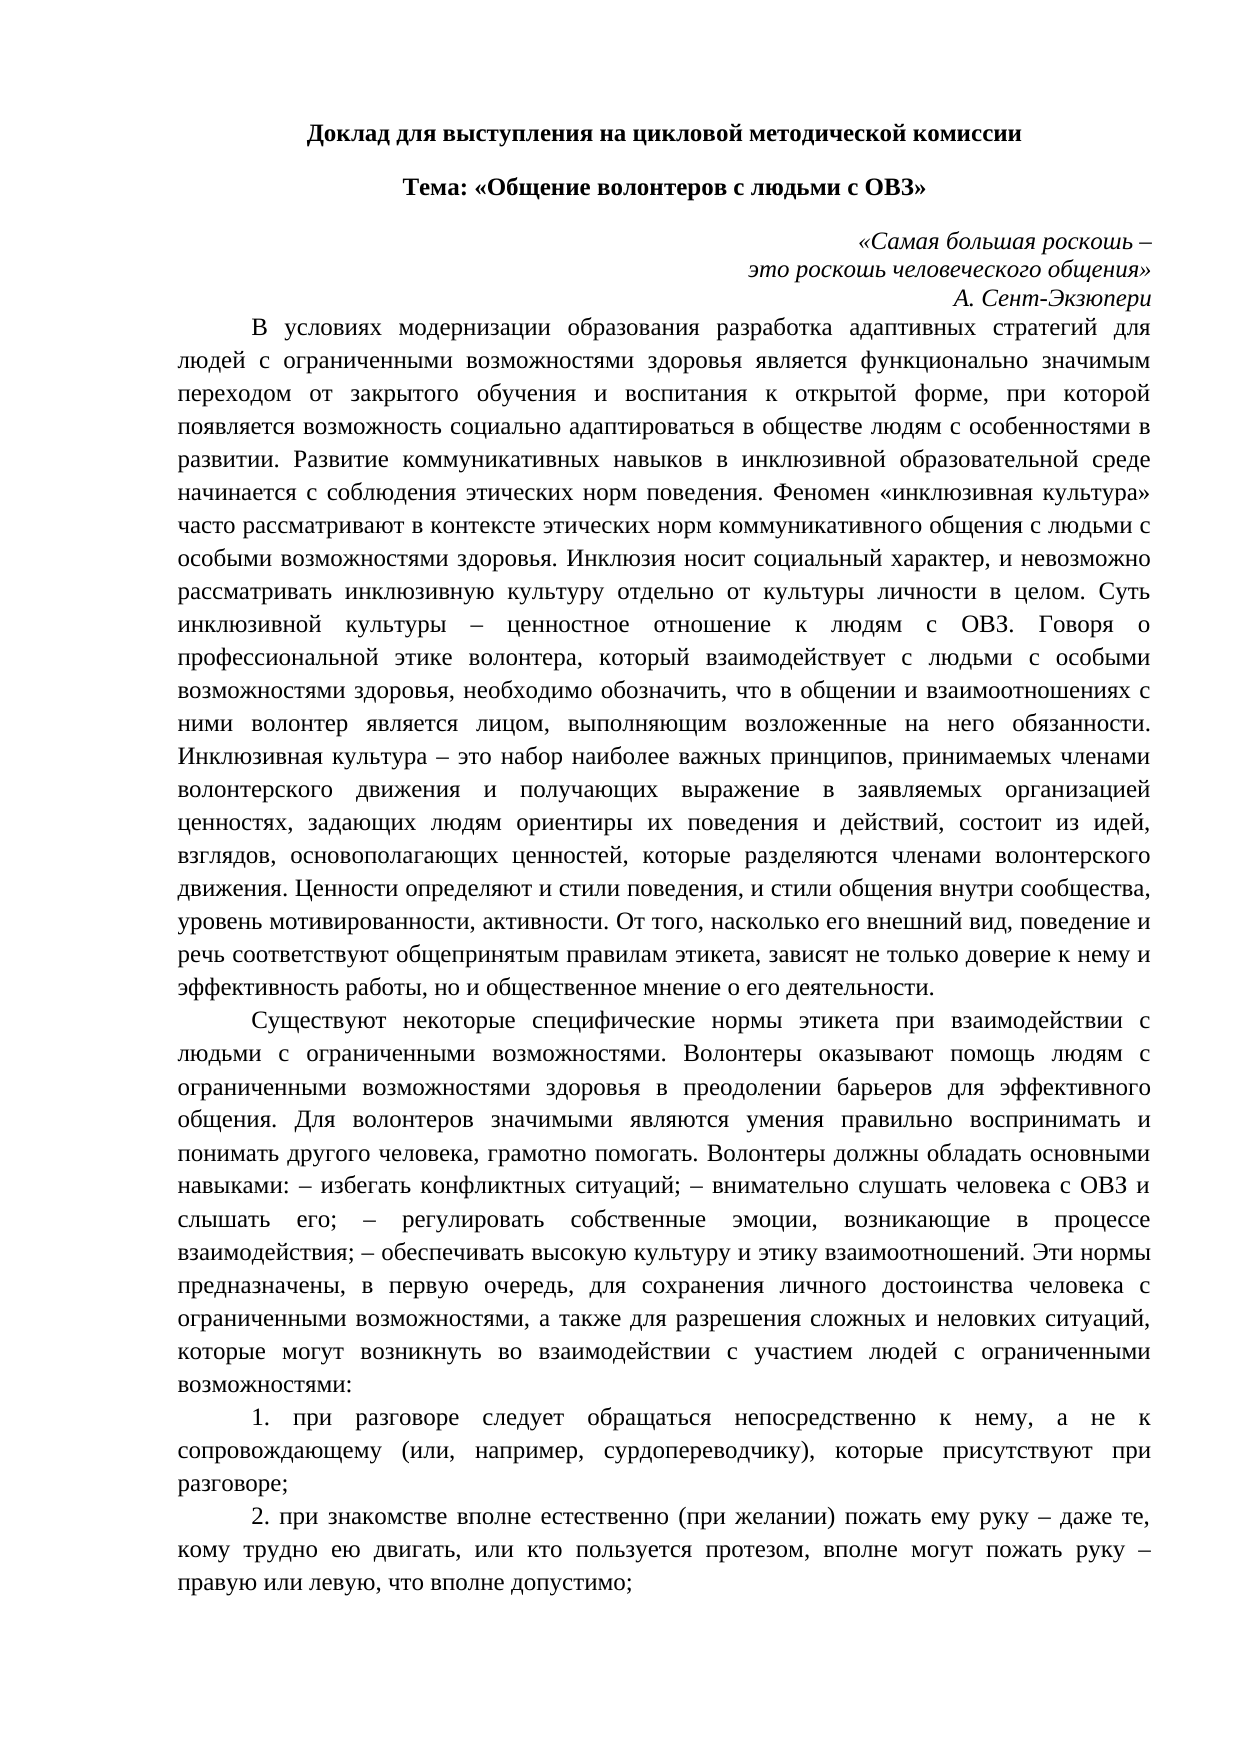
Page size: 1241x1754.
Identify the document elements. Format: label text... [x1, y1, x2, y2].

text это роскошь человеческого общения» [177, 254, 1152, 283]
text Существуют некоторые специфические нормы этикета при взаимодействии с людьми с ограниченными возможностями. Волонтеры оказывают помощь людям с ограниченными возможностями здоровья в преодолении барьеров для эффективного общения. Для волонтеров значимыми являются умения правильно воспринимать и понимать другого человека, грамотно помогать. Волонтеры должны обладать основными навыками: – избегать конфликтных ситуаций; – внимательно слушать человека с ОВЗ и слышать его; – регулировать собственные эмоции, возникающие в процессе взаимодействия; – обеспечивать высокую культуру и этику взаимоотношений. Эти нормы предназначены, в первую очередь, для сохранения личного достоинства человека с ограниченными возможностями, а также для разрешения сложных и неловких ситуаций, которые могут возникнуть во взаимодействии с участием людей с ограниченными возможностями: [177, 1006, 1152, 1397]
text 1. при разговоре следует обращаться непосредственно к нему, а не к сопровождающему (или, например, сурдопереводчику), которые присутствуют при разговоре; [177, 1402, 1152, 1497]
text А. Сент-Экзюпери [177, 283, 1152, 312]
text Тема: «Общение волонтеров с людьми с ОВЗ» [177, 172, 1152, 201]
text В условиях модернизации образования разработка адаптивных стратегий для людей с ограниченными возможностями здоровья является функционально значимым переходом от закрытого обучения и воспитания к открытой форме, при которой появляется возможность социально адаптироваться в обществе людям с особенностями в развитии. Развитие коммуникативных навыков в инклюзивной образовательной среде начинается с соблюдения этических норм поведения. Феномен «инклюзивная культура» часто рассматривают в контексте этических норм коммуникативного общения с людьми с особыми возможностями здоровья. Инклюзия носит социальный характер, и невозможно рассматривать инклюзивную культуру отдельно от культуры личности в целом. Суть инклюзивной культуры – ценностное отношение к людям с ОВЗ. Говоря о профессиональной этике волонтера, который взаимодействует с людьми с особыми возможностями здоровья, необходимо обозначить, что в общении и взаимоотношениях с ними волонтер является лицом, выполняющим возложенные на него обязанности. Инклюзивная культура – это набор наиболее важных принципов, принимаемых членами волонтерского движения и получающих выражение в заявляемых организацией ценностях, задающих людям ориентиры их поведения и действий, состоит из идей, взглядов, основополагающих ценностей, которые разделяются членами волонтерского движения. Ценности определяют и стили поведения, и стили общения внутри сообщества, уровень мотивированности, активности. От того, насколько его внешний вид, поведение и речь соответствуют общепринятым правилам этикета, зависят не только доверие к нему и эффективность работы, но и общественное мнение о его деятельности. [177, 312, 1152, 1001]
text «Самая большая роскошь – [177, 226, 1152, 254]
text Доклад для выступления на цикловой методической комиссии [177, 118, 1152, 147]
text 2. при знакомстве вполне естественно (при желании) пожать ему руку – даже те, кому трудно ею двигать, или кто пользуется протезом, вполне могут пожать руку – правую или левую, что вполне допустимо; [177, 1501, 1152, 1596]
